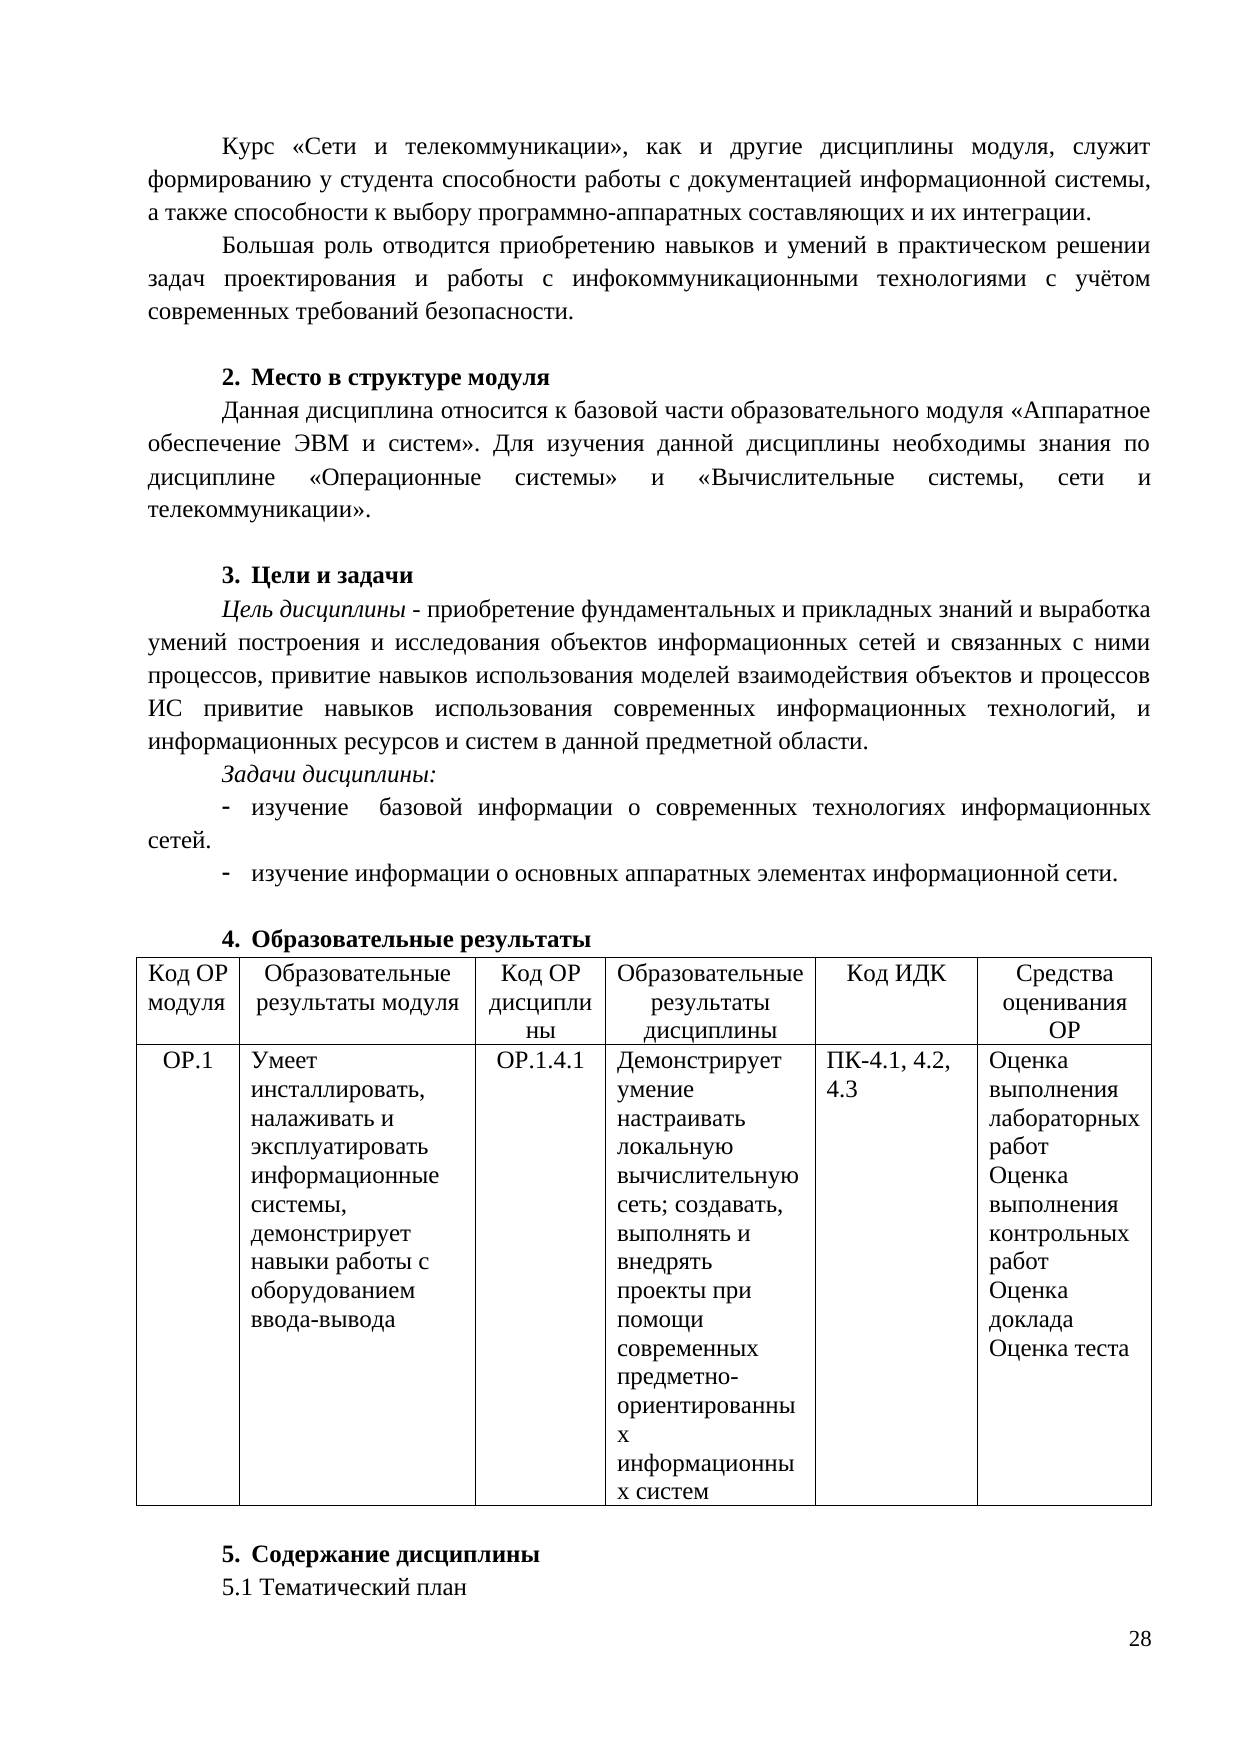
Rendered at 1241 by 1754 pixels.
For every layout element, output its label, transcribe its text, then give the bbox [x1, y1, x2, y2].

text Цель дисциплины - приобретение фундаментальных и прикладных знаний и выработка умений построения и исследования объектов информационных сетей и связанных с ними процессов, привитие навыков использования моделей взаимодействия объектов и процессов ИС привитие навыков использования современных информационных технологий, и информационных ресурсов и систем в данной предметной области. [148, 594, 1152, 754]
text Большая роль отводится приобретению навыков и умений в практическом решении задач проектирования и работы с инфокоммуникационными технологиями с учётом современных требований безопасности. [148, 230, 1152, 325]
table_header Код ОР модуля [137, 958, 239, 1044]
table_cell ПК-4.1, 4.2, 4.3 [816, 1045, 977, 1505]
text Курс «Сети и телекоммуникации», как и другие дисциплины модуля, служит формированию у студента способности работы с документацией информационной системы, а также способности к выбору программно-аппаратных составляющих и их интеграции. [148, 131, 1152, 226]
table_header Код ОР дисциплины [476, 958, 605, 1044]
table_header Код ИДК [816, 958, 977, 1044]
list Образовательные результаты [148, 924, 1152, 953]
table_cell ОР.1.4.1 [476, 1045, 605, 1505]
table_cell Демонстрирует умение настраивать локальную вычислительную сеть; создавать, выполнять и внедрять проекты при помощи современных предметно- ориентированных информационных систем [606, 1045, 815, 1505]
list Цели и задачи [148, 561, 1152, 589]
table_header Образовательные результаты дисциплины [606, 958, 815, 1044]
list Содержание дисциплины [148, 1539, 1152, 1568]
table_header Образовательные результаты модуля [240, 958, 475, 1044]
text 5.1 Тематический план [148, 1572, 1152, 1601]
table_header Средства оценивания ОР [978, 958, 1151, 1044]
text Данная дисциплина относится к базовой части образовательного модуля «Аппаратное обеспечение ЭВМ и систем». Для изучения данной дисциплины необходимы знания по дисциплине «Операционные системы» и «Вычислительные системы, сети и телекоммуникации». [148, 396, 1152, 523]
list изучение базовой информации о современных технологиях информационных сетей. [148, 792, 1152, 853]
table_cell Оценка выполнения лабораторных работ Оценка выполнения контрольныхработ Оценка доклада Оценка теста [978, 1045, 1151, 1505]
list Место в структуре модуля [148, 362, 1152, 391]
table_cell ОР.1 [137, 1045, 239, 1505]
table_cell Умеет инсталлировать, налаживать и эксплуатировать информационные системы, демонстрирует навыки работы с оборудованием ввода-вывода [240, 1045, 475, 1505]
text Задачи дисциплины: [148, 759, 1152, 787]
list изучение информации о основных аппаратных элементах информационной сети. [148, 858, 1152, 887]
